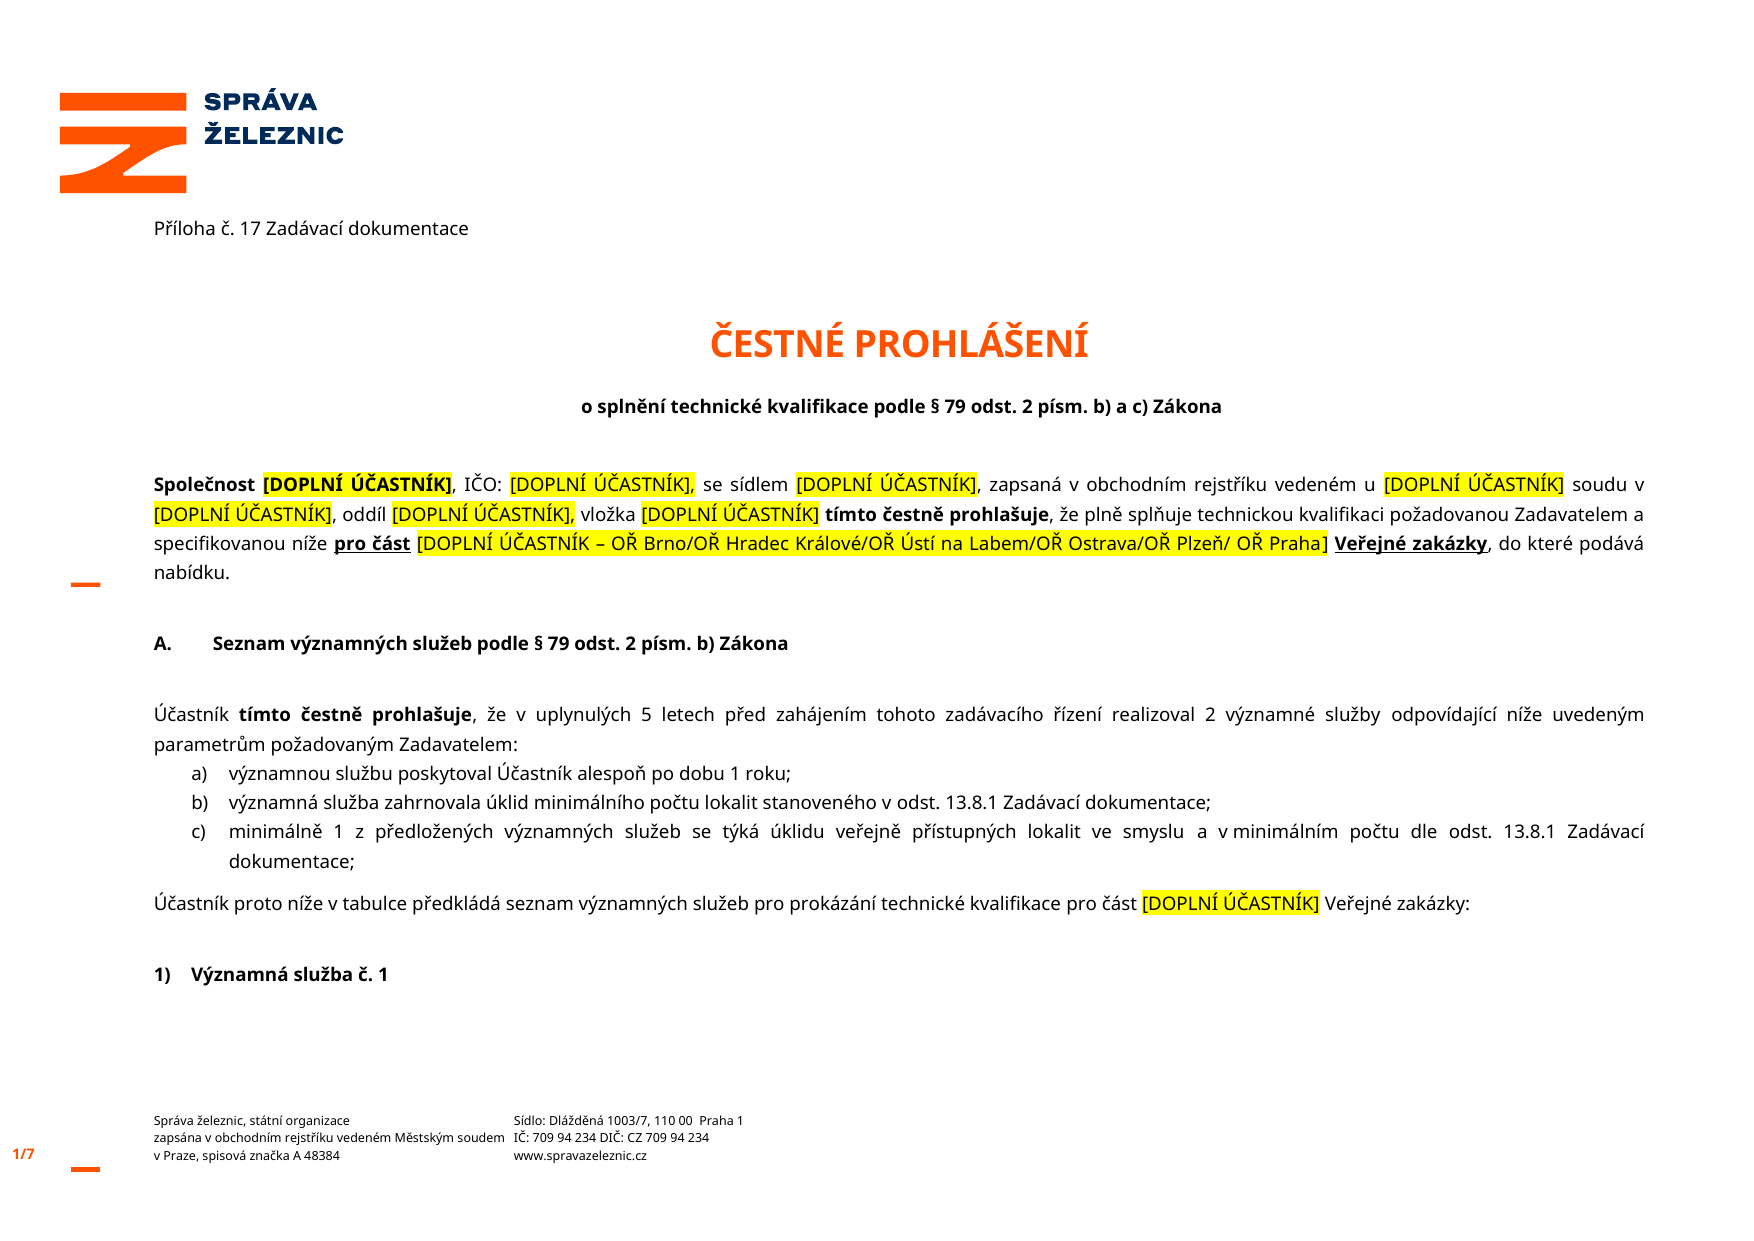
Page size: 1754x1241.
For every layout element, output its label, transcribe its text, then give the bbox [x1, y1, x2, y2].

list minimálně 1 z předložených významných služeb se týká úklidu veřejně přístupných lokalit ve smyslu a v minimálním počtu dle odst. 13.8.1 Zadávací dokumentace; [191, 819, 1645, 873]
list významnou službu poskytoval Účastník alespoň po dobu 1 roku; [191, 760, 1645, 786]
list významná služba zahrnovala úklid minimálního počtu lokalit stanoveného v odst. 13.8.1 Zadávací dokumentace; [191, 789, 1645, 815]
text Společnost [DOPLNÍ ÚČASTNÍK], IČO: [DOPLNÍ ÚČASTNÍK], se sídlem [DOPLNÍ ÚČASTNÍK], zapsaná v obchodním rejstříku vedeném u [DOPLNÍ ÚČASTNÍK] soudu v [DOPLNÍ ÚČASTNÍK], oddíl [DOPLNÍ ÚČASTNÍK], vložka [DOPLNÍ ÚČASTNÍK] tímto čestně prohlašuje, že plně splňuje technickou kvalifikaci požadovanou Zadavatelem a specifikovanou níže pro část [DOPLNÍ ÚČASTNÍK – OŘ Brno/OŘ Hradec Králové/OŘ Ústí na Labem/OŘ Ostrava/OŘ Plzeň/ OŘ Praha] Veřejné zakázky, do které podává nabídku. [153, 472, 1645, 585]
text Účastník tímto čestně prohlašuje, že v uplynulých 5 letech před zahájením tohoto zadávacího řízení realizoval 2 významné služby odpovídající níže uvedeným parametrům požadovaným Zadavatelem: [153, 702, 1645, 756]
list Významná služba č. 1 [153, 961, 1645, 986]
text Příloha č. 17 Zadávací dokumentace [153, 216, 1645, 241]
list Seznam významných služeb podle § 79 odst. 2 písm. b) Zákona [153, 631, 1645, 656]
text o splnění technické kvalifikace podle § 79 odst. 2 písm. b) a c) Zákona [153, 393, 1645, 419]
title ČESTNÉ PROHLÁŠENÍ [153, 317, 1645, 368]
text Účastník proto níže v tabulce předkládá seznam významných služeb pro prokázání technické kvalifikace pro část [DOPLNÍ ÚČASTNÍK] Veřejné zakázky: [153, 890, 1142, 915]
